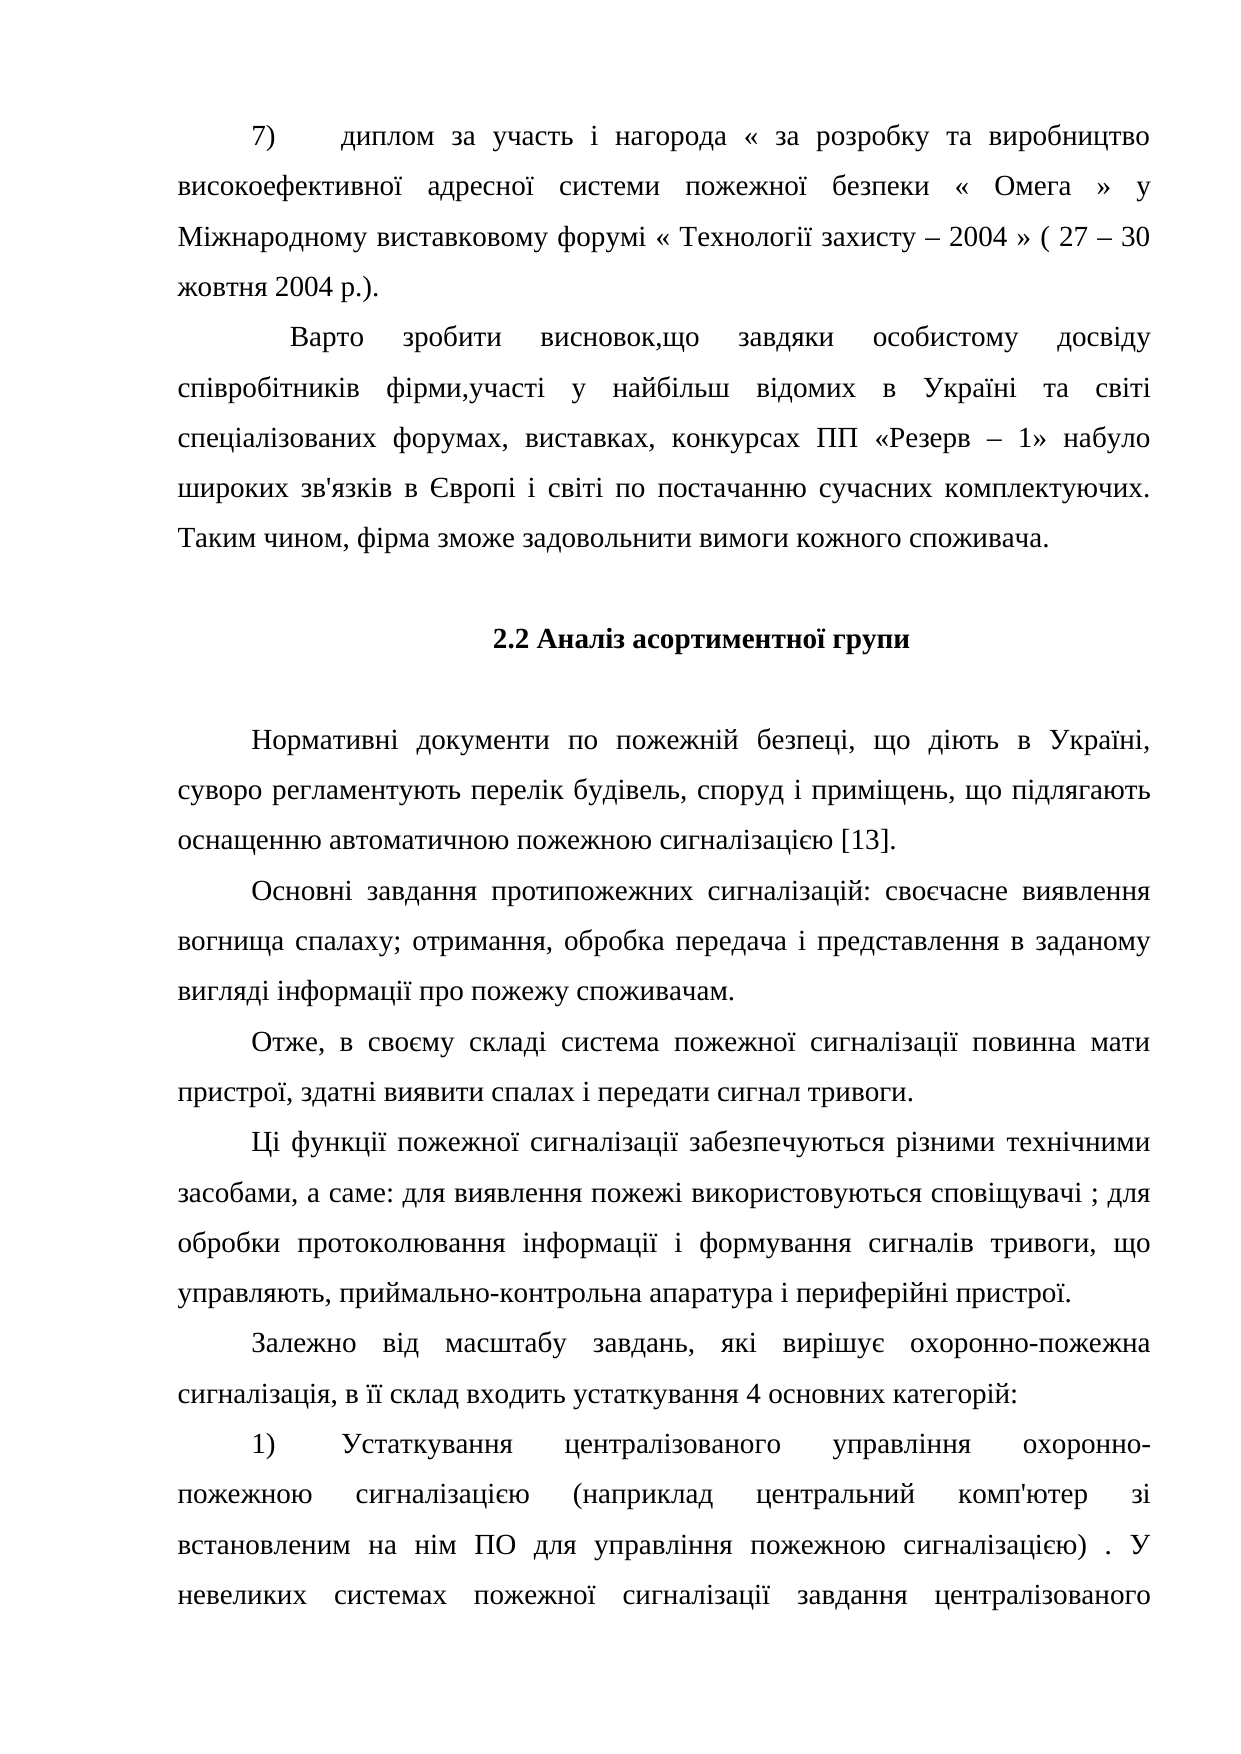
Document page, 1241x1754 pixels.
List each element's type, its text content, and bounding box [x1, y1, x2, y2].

text Основні завдання протипожежних сигналізацій: своєчасне виявлення вогнища спалаху; отримання, обробка передача і представлення в заданому вигляді інформації про пожежу споживачам. [177, 873, 1152, 1007]
text Ці функції пожежної сигналізації забезпечуються різними технічними засобами, а саме: для виявлення пожежі використовуються сповіщувачі ; для обробки протоколювання інформації і формування сигналів тривоги, що управляють, приймально-контрольна апаратура і периферійні пристрої. [177, 1124, 1152, 1309]
list диплом за участь і нагорода « за розробку та виробництво високоефективної адресної системи пожежної безпеки « Омега » у Міжнародному виставковому форумі « Технології захисту – 2004 » ( 27 – 30 жовтня 2004 р.). [177, 118, 1152, 303]
text 2.2 Аналіз асортиментної групи [177, 621, 1152, 655]
text Залежно від масштабу завдань, які вирішує охоронно-пожежна сигналізація, в її склад входить устаткування 4 основних категорій: [177, 1326, 1152, 1409]
text Отже, в своєму складі система пожежної сигналізації повинна мати пристрої, здатні виявити спалах і передати сигнал тривоги. [177, 1024, 1152, 1108]
text Варто зробити висновок,що завдяки особистому досвіду співробітників фірми,участі у найбільш відомих в Україні та світі спеціалізованих форумах, виставках, конкурсах ПП «Резерв – 1» набуло широких зв'язків в Європі і світі по постачанню сучасних комплектуючих. Таким чином, фірма зможе задовольнити вимоги кожного споживача. [177, 319, 1152, 554]
text Нормативні документи по пожежній безпеці, що діють в Україні, суворо регламентують перелік будівель, споруд і приміщень, що підлягають оснащенню автоматичною пожежною сигналізацією [13]. [177, 722, 1152, 856]
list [177, 1426, 1152, 1611]
